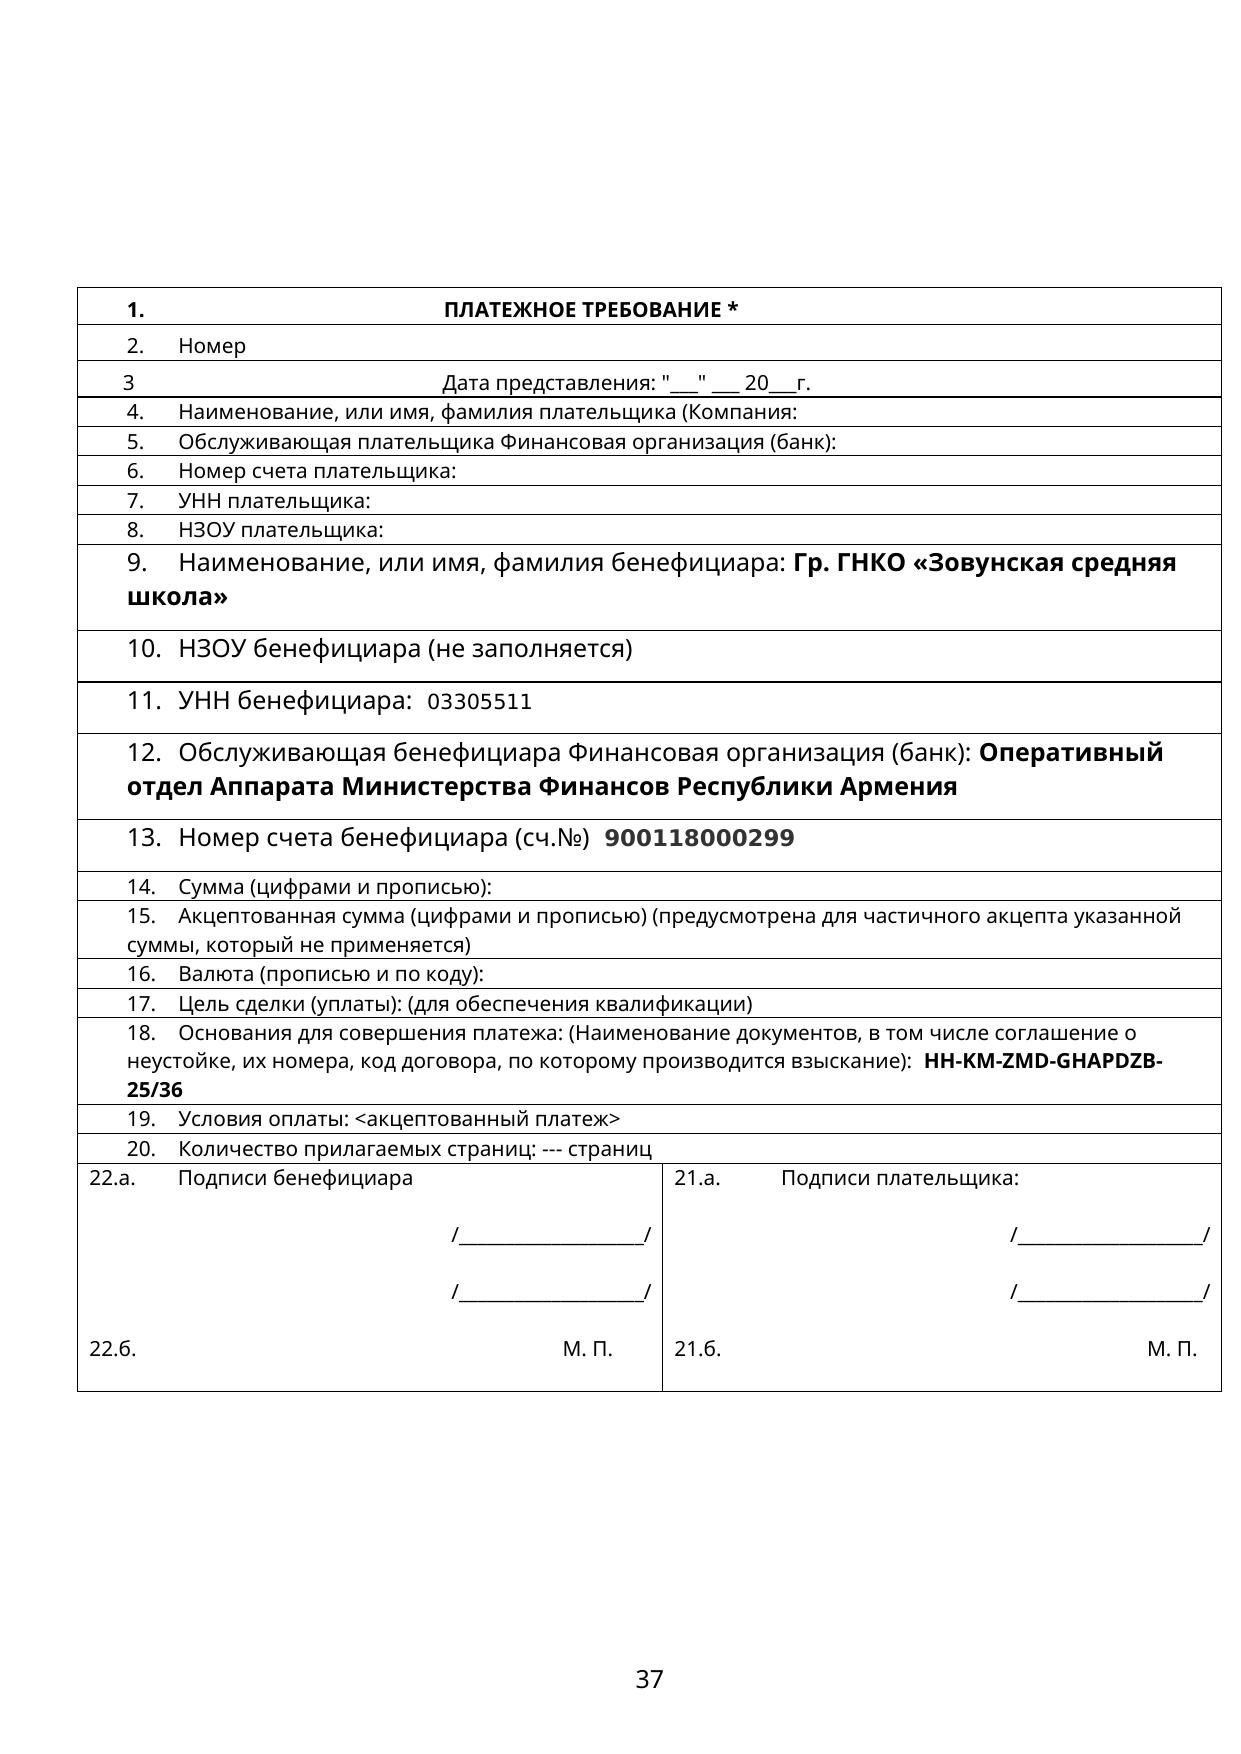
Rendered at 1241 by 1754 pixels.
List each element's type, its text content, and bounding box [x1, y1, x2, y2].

table_cell 15. Акцептованная сумма (цифрами и прописью) (предусмотрена для частичного акцепта указанной суммы, который не применяется) [78, 901, 1221, 958]
table_cell 21.а. Подписи плательщика: /____________________/ /____________________/ 21.б. М. П. [663, 1164, 1221, 1391]
table_cell 9. Наименование, или имя, фамилия бенефициара: Гр. ГНКО «Зовунская средняя школа» [78, 545, 1221, 630]
table_cell 3 Дата представления: "___" ___ 20___г. [78, 361, 1221, 396]
table_cell 8. НЗОУ плательщика: [78, 515, 1221, 544]
table_cell 2. Номер [78, 325, 1221, 360]
table_cell 12. Обслуживающая бенефициара Финансовая организация (банк): Оперативный отдел Аппарата Министерства Финансов Республики Армения [78, 734, 1221, 819]
table_cell 11. УНН бенефициара: 03305511 [78, 683, 1221, 733]
table_cell 13. Номер счета бенефициара (сч.№) 900118000299 [78, 820, 1221, 871]
table_cell 10. НЗОУ бенефициара (не заполняется) [78, 631, 1221, 681]
table_cell 7. УНН плательщика: [78, 486, 1221, 514]
table_cell 17. Цель сделки (уплаты): (для обеспечения квалификации) [78, 989, 1221, 1017]
table_header 1. ПЛАТЕЖНОЕ ТРЕБОВАНИЕ * [78, 288, 1221, 323]
table_cell 14. Сумма (цифрами и прописью): [78, 872, 1221, 900]
table_cell 20. Количество прилагаемых страниц: --- страниц [78, 1134, 1221, 1162]
table_cell 16. Валюта (прописью и по коду): [78, 959, 1221, 988]
table_cell 5. Обслуживающая плательщика Финансовая организация (банк): [78, 427, 1221, 455]
table_cell 22.а. Подписи бенефициара /____________________/ /____________________/ 22.б. М. П. [78, 1164, 662, 1391]
table_cell 6. Номер счета плательщика: [78, 456, 1221, 485]
table_cell 19. Условия оплаты: <акцептованный платеж> [78, 1105, 1221, 1133]
table_cell 4. Наименование, или имя, фамилия плательщика (Компания: [78, 398, 1221, 426]
table_cell 18. Основания для совершения платежа: (Наименование документов, в том числе соглашение о неустойке, их номера, код договора, по которому производится взыскание): HH-KM-ZMD-GHAPDZB-25/36 [78, 1018, 1221, 1103]
